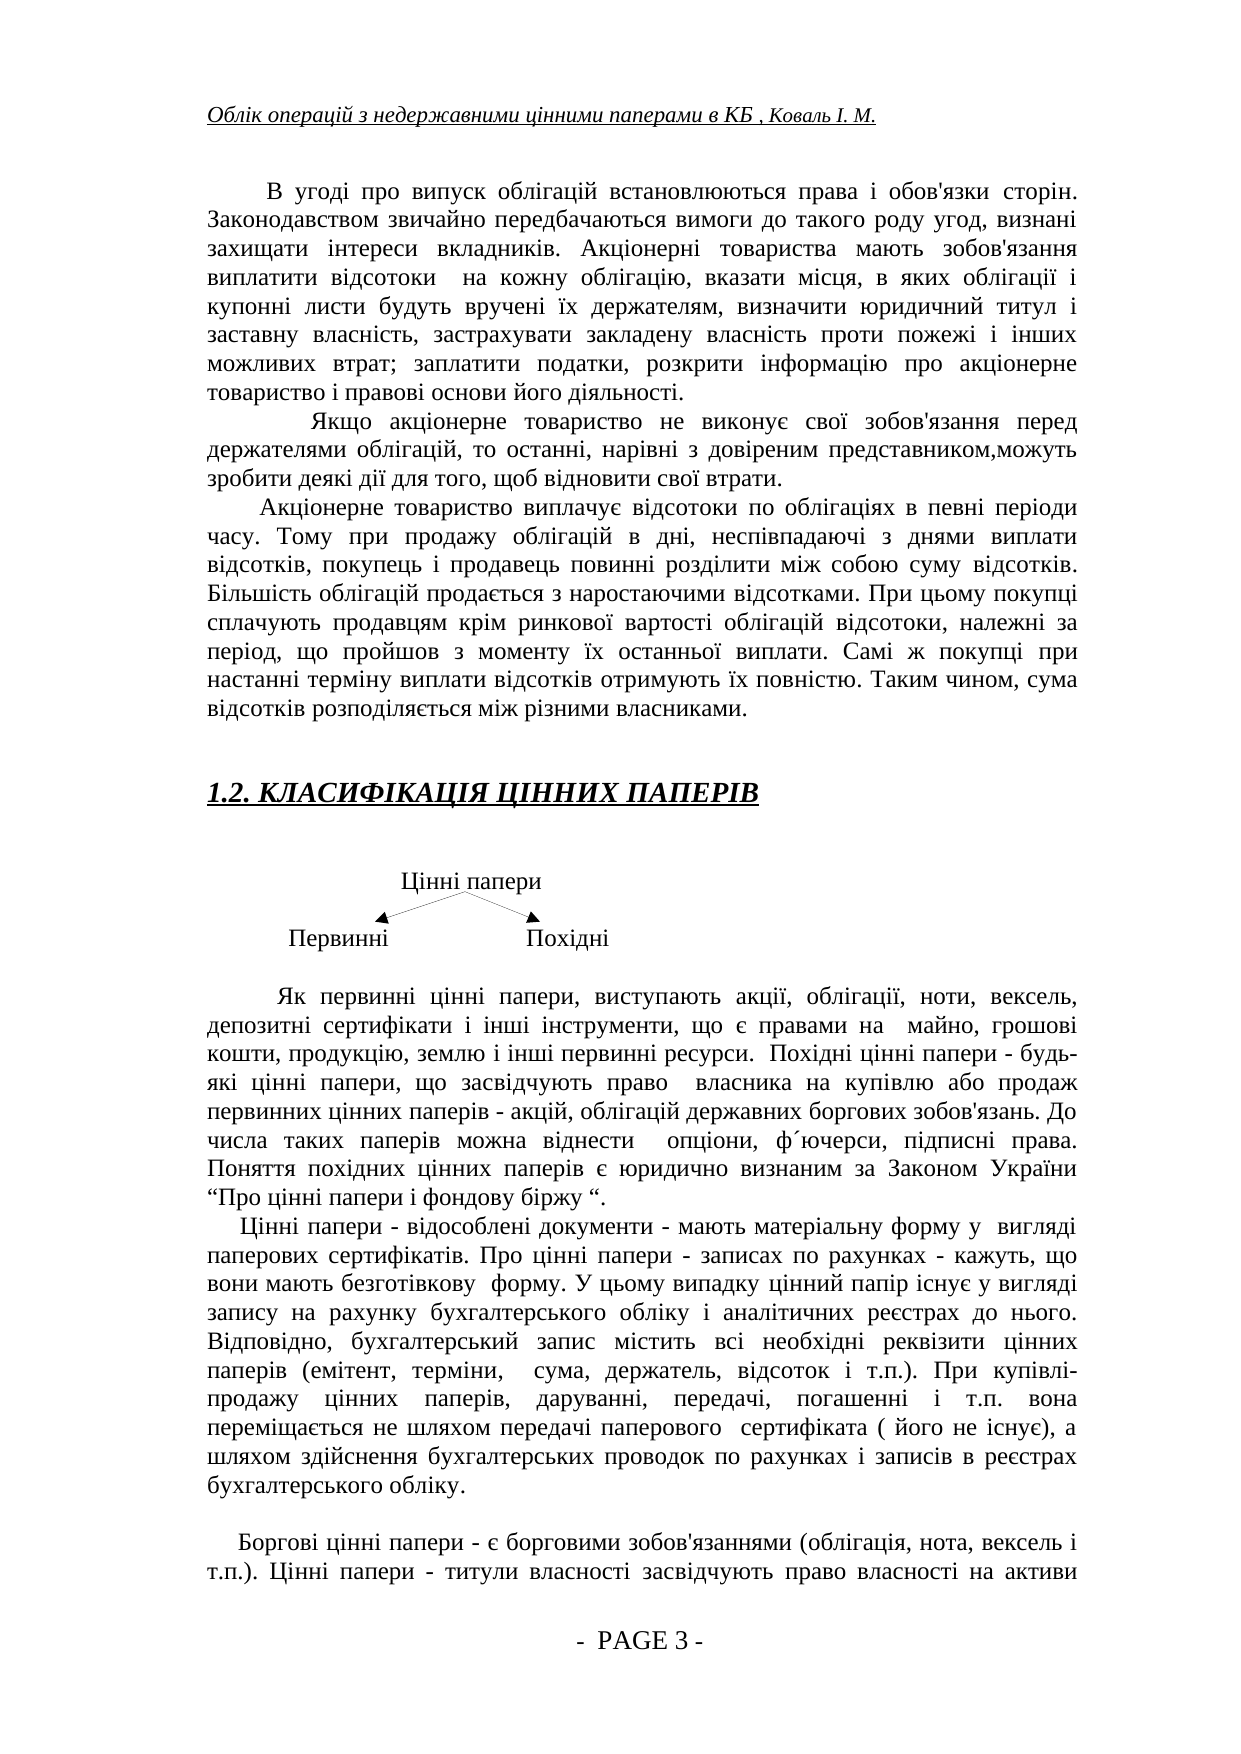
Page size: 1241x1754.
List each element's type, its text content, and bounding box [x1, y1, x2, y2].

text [207, 1527, 1078, 1585]
text Цінні папери - відособлені документи - мають матеріальну форму у вигляді паперових сертифікатів. Про цінні папери - записах по рахунках - кажуть, що вони мають безготівкову форму. У цьому випадку цінний папір існує у вигляді запису на рахунку бухгалтерського обліку і аналітичних реєстрах до нього. Відповідно, бухгалтерський запис містить всі необхідні реквізити цінних паперів (емітент, терміни, сума, держатель, відсоток і т.п.). При купівлі-продажу цінних паперів, даруванні, передачі, погашенні і т.п. вона переміщається не шляхом передачі паперового сертифіката ( його не існує), а шляхом здійснення бухгалтерських проводок по рахунках і записів в реєстрах бухгалтерського обліку. [207, 1211, 1078, 1498]
text В угоді про випуск облігацій встановлюються права і обов'язки сторін. Законодавством звичайно передбачаються вимоги до такого роду угод, визнані захищати інтереси вкладників. Акціонерні товариства мають зобов'язання виплатити відсотоки на кожну облігацію, вказати місця, в яких облігації і купонні листи будуть вручені їх держателям, визначити юридичний титул і заставну власність, застрахувати закладену власність проти пожежі і інших можливих втрат; заплатити податки, розкрити інформацію про акціонерне товариство і правові основи його діяльності. [207, 176, 1078, 406]
text Акціонерне товариство виплачує відсотоки по облігаціях в певні періоди часу. Тому при продажу облігацій в дні, неспівпадаючі з днями виплати відсотків, покупець і продавець повинні розділити між собою суму відсотків. Більшість облігацій продається з наростаючими відсотками. При цьому покупці сплачують продавцям крім ринкової вартості облігацій відсотоки, належні за період, що пройшов з моменту їх останньої виплати. Самі ж покупці при настанні терміну виплати відсотків отримують їх повністю. Таким чином, сума відсотків розподіляється між різними власниками. [207, 492, 1078, 722]
text 1.2. КЛАСИФІКАЦІЯ ЦІННИХ ПАПЕРІВ [207, 775, 1078, 808]
text Як первинні цінні папери, виступають акції, облігації, ноти, вексель, депозитні сертифікати і інші інструменти, що є правами на майно, грошові кошти, продукцію, землю і інші первинні ресурси. Похідні цінні папери - будь-які цінні папери, що засвідчують право власника на купівлю або продаж первинних цінних паперів - акцій, облігацій державних боргових зобов'язань. До числа таких паперів можна віднести опціони, ф´ючерси, підписні права. Поняття похідних цінних паперів є юридично визнаним за Законом України “Про цінні папери і фондову біржу “. [207, 981, 1078, 1211]
text Якщо акціонерне товариство не виконує свої зобов'язання перед держателями облігацій, то останні, нарівні з довіреним представником,можуть зробити деякі дії для того, щоб відновити свої втрати. [207, 406, 1078, 492]
text Первинні Похідні [207, 923, 1078, 952]
text Цінні папери [207, 866, 1078, 895]
